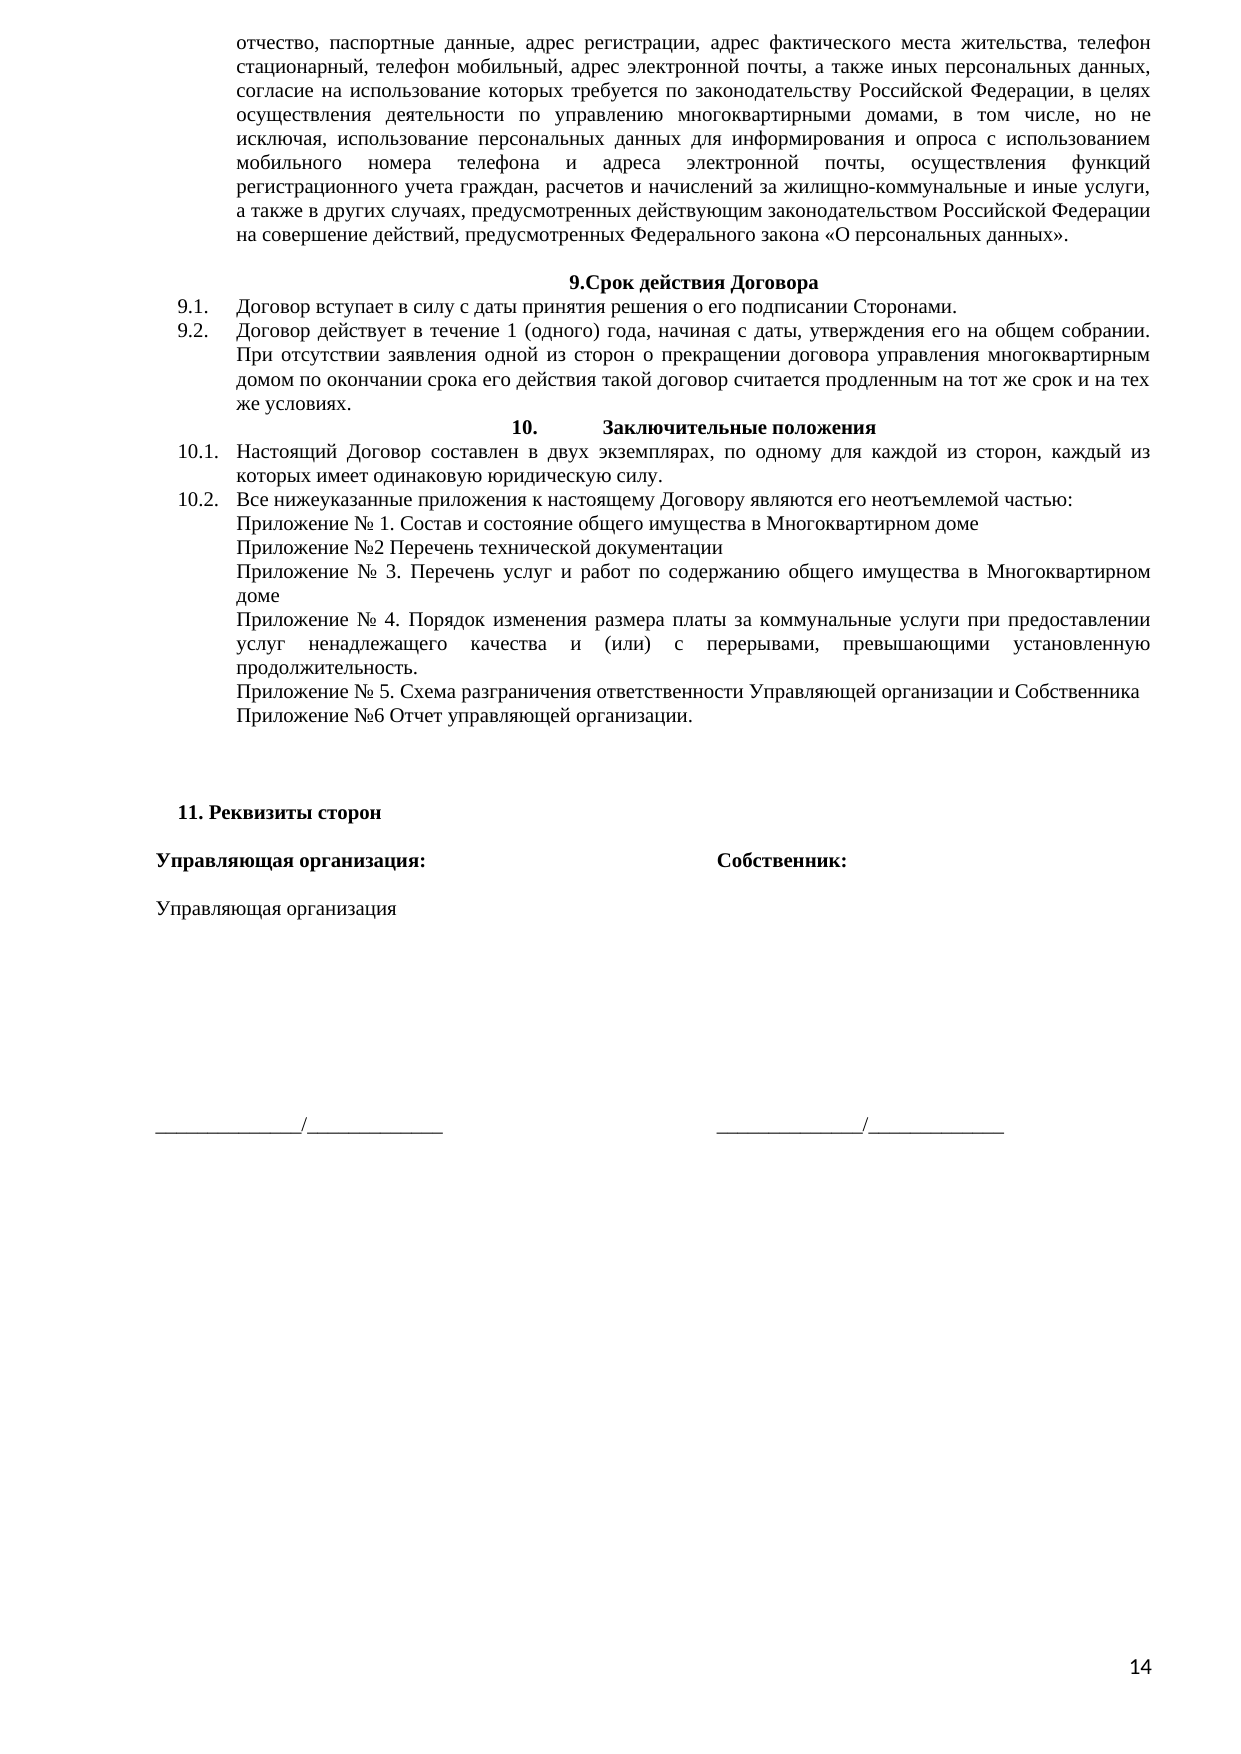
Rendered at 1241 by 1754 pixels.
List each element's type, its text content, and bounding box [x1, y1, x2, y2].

list Все нижеуказанные приложения к настоящему Договору являются его неотъемлемой частью: [177, 487, 1152, 511]
text Приложение №6 Отчет управляющей организации. [236, 703, 1152, 727]
text Приложение № 1. Состав и состояние общего имущества в Многоквартирном доме [236, 511, 1152, 535]
text 11. Реквизиты сторон [177, 799, 1152, 824]
list Срок действия Договора [177, 270, 1152, 294]
list Договор действует в течение 1 (одного) года, начиная с даты, утверждения его на общем собрании. При отсутствии заявления одной из сторон о прекращении договора управления многоквартирным домом по окончании срока его действия такой договор считается продленным на тот же срок и на тех же условиях. [177, 318, 1152, 414]
list Договор вступает в силу с даты принятия решения о его подписании Сторонами. [177, 294, 1152, 318]
list Настоящий Договор составлен в двух экземплярах, по одному для каждой из сторон, каждый из которых имеет одинаковую юридическую силу. [177, 439, 1152, 487]
list Заключительные положения [177, 414, 1152, 439]
text Приложение №2 Перечень технической документации [236, 535, 1152, 559]
text Приложение № 5. Схема разграничения ответственности Управляющей организации и Собственника [236, 679, 1152, 703]
table_header Собственник: [705, 848, 1201, 1088]
text Приложение № 4. Порядок изменения размера платы за коммунальные услуги при предоставлении услуг ненадлежащего качества и (или) с перерывами, превышающими установленную продолжительность. [236, 607, 1152, 679]
table_cell ______________/_____________ [705, 1088, 1201, 1136]
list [177, 29, 1152, 246]
table_header Управляющая организация: Управляющая организация [144, 848, 705, 1088]
text Приложение № 3. Перечень услуг и работ по содержанию общего имущества в Многоквартирном доме [236, 559, 1152, 607]
table_cell ______________/_____________ [144, 1088, 705, 1136]
